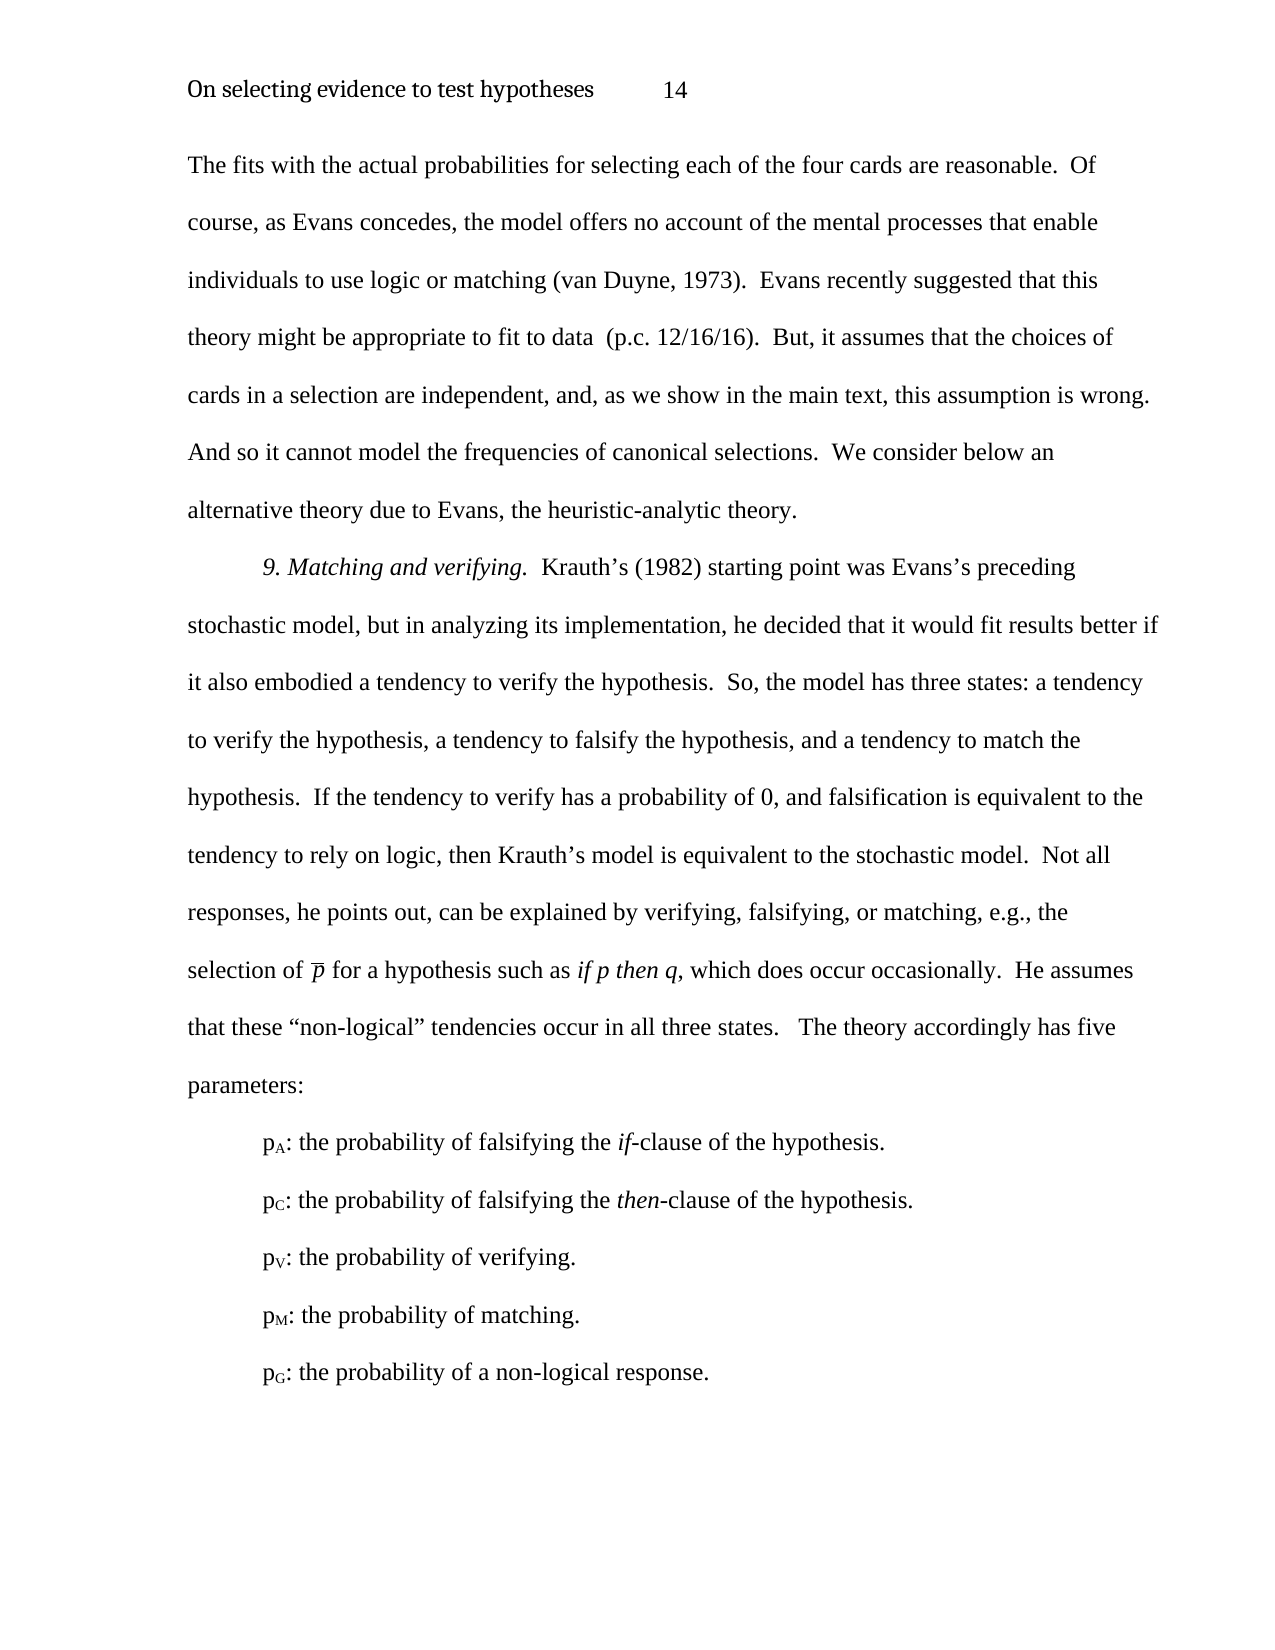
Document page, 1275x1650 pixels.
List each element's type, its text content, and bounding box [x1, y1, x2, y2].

text pM: the probability of matching. [187, 1300, 1162, 1329]
text The fits with the actual probabilities for selecting each of the four cards are reasonable. Of course, as Evans concedes, the model offers no account of the mental processes that enable individuals to use logic or matching (van Duyne, 1973). Evans recently suggested that this theory might be appropriate to fit to data (p.c. 12/16/16). But, it assumes that the choices of cards in a selection are independent, and, as we show in the main text, this assumption is wrong. And so it cannot model the frequencies of canonical selections. We consider below an alternative theory due to Evans, the heuristic-analytic theory. [187, 150, 1162, 524]
text pC: the probability of falsifying the then-clause of the hypothesis. [187, 1185, 1162, 1214]
text pG: the probability of a non-logical response. [187, 1357, 1162, 1386]
text pA: the probability of falsifying the if-clause of the hypothesis. [187, 1127, 1162, 1156]
text pV: the probability of verifying. [187, 1242, 1162, 1271]
text 9. Matching and verifying. Krauth’s (1982) starting point was Evans’s preceding stochastic model, but in analyzing its implementation, he decided that it would fit results better if it also embodied a tendency to verify the hypothesis. So, the model has three states: a tendency to verify the hypothesis, a tendency to falsify the hypothesis, and a tendency to match the hypothesis. If the tendency to verify has a probability of 0, and falsification is equivalent to the tendency to rely on logic, then Krauth’s model is equivalent to the stochastic model. Not all responses, he points out, can be explained by verifying, falsifying, or matching, e.g., the selection of for a hypothesis such as if p then q, which does occur occasionally. He assumes that these “non-logical” tendencies occur in all three states. The theory accordingly has five parameters: [187, 552, 1162, 1099]
